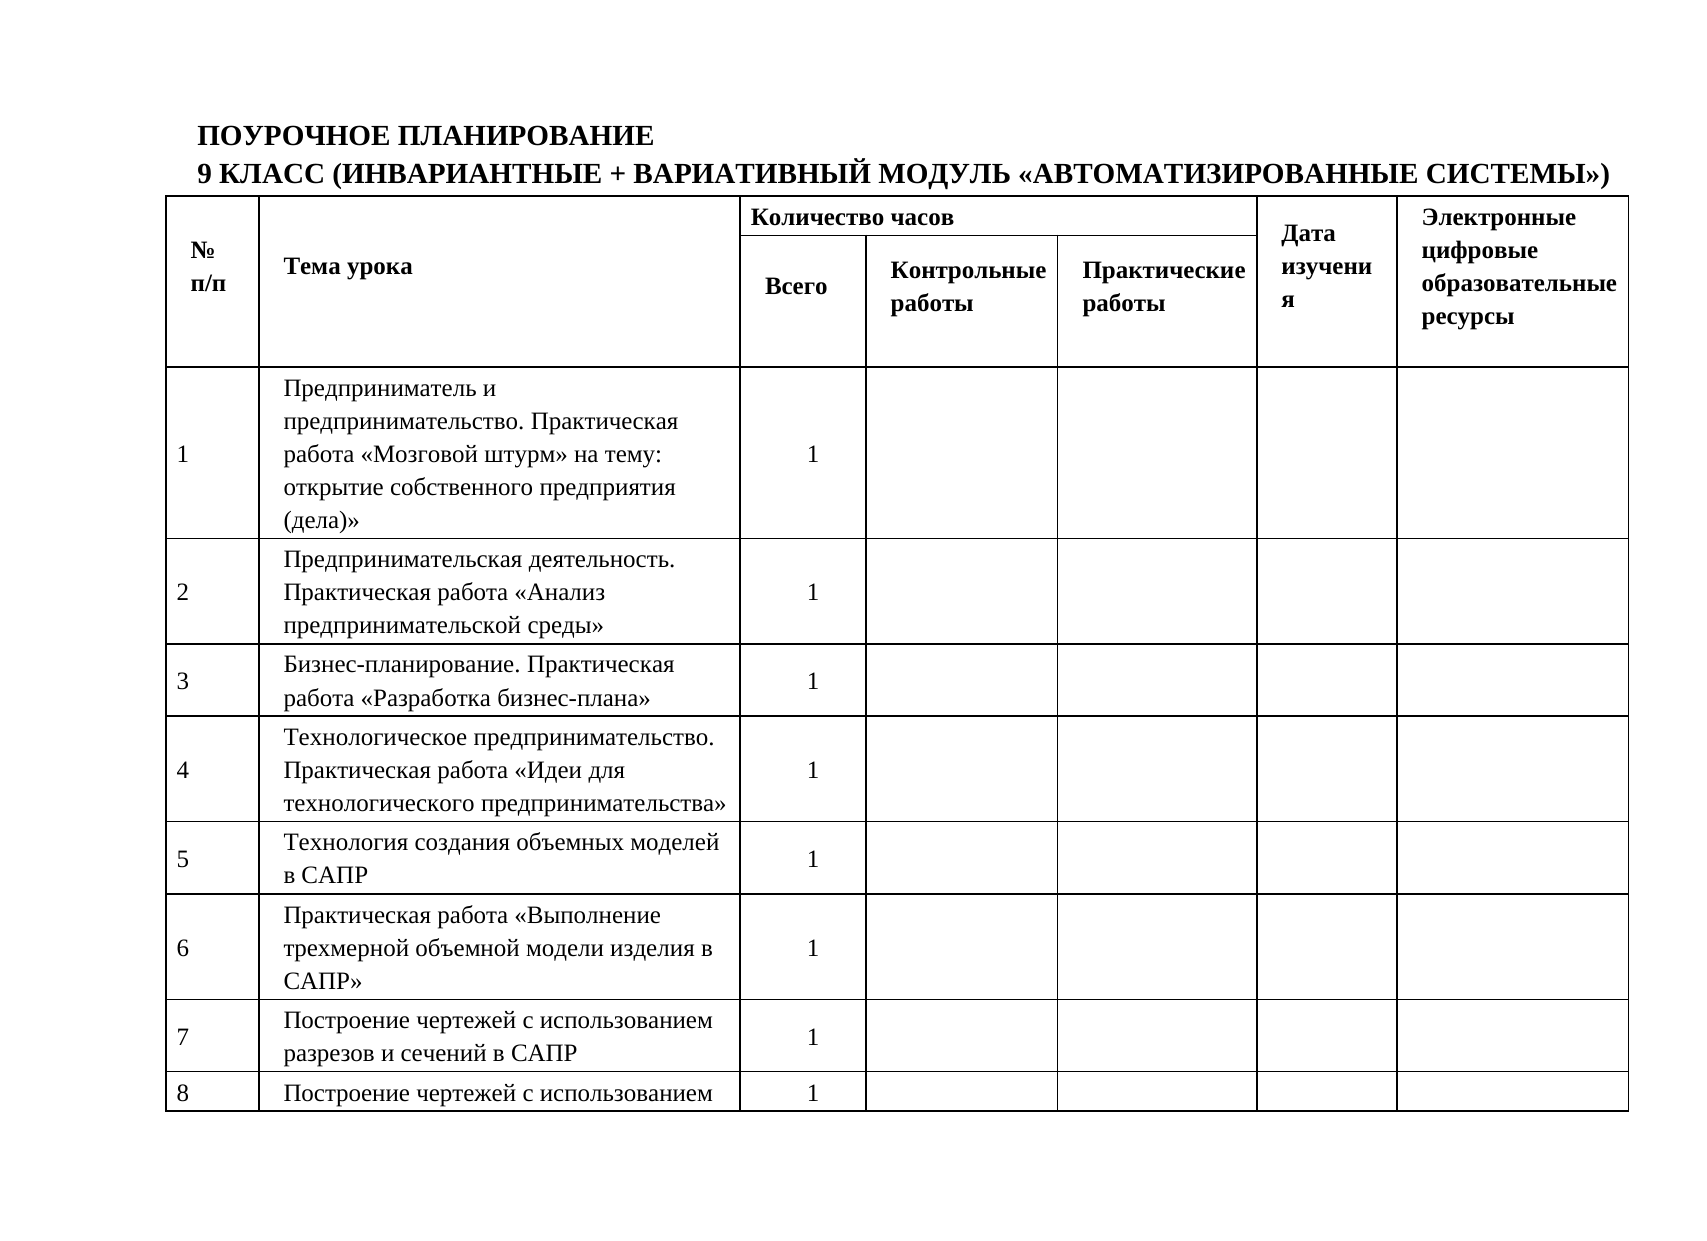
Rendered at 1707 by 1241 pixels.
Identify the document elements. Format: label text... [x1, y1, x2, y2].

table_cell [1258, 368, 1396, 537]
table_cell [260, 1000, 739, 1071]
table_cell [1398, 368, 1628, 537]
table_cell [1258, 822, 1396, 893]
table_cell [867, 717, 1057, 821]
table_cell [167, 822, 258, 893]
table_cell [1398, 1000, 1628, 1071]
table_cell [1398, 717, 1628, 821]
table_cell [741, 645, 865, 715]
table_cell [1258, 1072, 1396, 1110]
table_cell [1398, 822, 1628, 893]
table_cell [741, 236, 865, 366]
text ПОУРОЧНОЕ ПЛАНИРОВАНИЕ [190, 118, 1618, 152]
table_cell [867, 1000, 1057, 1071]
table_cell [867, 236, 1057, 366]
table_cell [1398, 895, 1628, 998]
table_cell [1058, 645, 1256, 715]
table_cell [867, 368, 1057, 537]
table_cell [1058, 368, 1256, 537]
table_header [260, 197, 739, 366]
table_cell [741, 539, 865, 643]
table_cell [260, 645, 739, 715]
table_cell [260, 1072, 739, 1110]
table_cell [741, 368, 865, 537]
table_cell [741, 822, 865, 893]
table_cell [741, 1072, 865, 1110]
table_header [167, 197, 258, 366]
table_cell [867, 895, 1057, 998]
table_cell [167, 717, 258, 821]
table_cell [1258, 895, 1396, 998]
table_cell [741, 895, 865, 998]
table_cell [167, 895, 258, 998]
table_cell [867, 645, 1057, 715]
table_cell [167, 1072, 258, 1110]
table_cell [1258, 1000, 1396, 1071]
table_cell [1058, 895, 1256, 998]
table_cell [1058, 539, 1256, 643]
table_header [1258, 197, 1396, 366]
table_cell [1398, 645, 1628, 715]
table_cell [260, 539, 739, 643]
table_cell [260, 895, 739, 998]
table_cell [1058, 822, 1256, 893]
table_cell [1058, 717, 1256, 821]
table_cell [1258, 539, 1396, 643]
text 9 КЛАСС (ИНВАРИАНТНЫЕ + ВАРИАТИВНЫЙ МОДУЛЬ «АВТОМАТИЗИРОВАННЫЕ СИСТЕМЫ») [190, 157, 1618, 190]
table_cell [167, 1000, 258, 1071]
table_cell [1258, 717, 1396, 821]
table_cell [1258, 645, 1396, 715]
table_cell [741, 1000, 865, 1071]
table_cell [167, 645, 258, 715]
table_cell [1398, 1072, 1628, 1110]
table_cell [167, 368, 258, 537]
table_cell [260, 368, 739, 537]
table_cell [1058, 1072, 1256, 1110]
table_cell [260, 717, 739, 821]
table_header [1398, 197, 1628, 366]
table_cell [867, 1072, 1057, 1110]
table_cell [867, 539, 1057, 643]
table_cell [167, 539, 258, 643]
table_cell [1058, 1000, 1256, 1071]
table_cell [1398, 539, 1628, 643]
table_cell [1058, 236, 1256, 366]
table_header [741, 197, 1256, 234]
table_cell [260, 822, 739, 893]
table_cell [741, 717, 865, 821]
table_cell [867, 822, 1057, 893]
